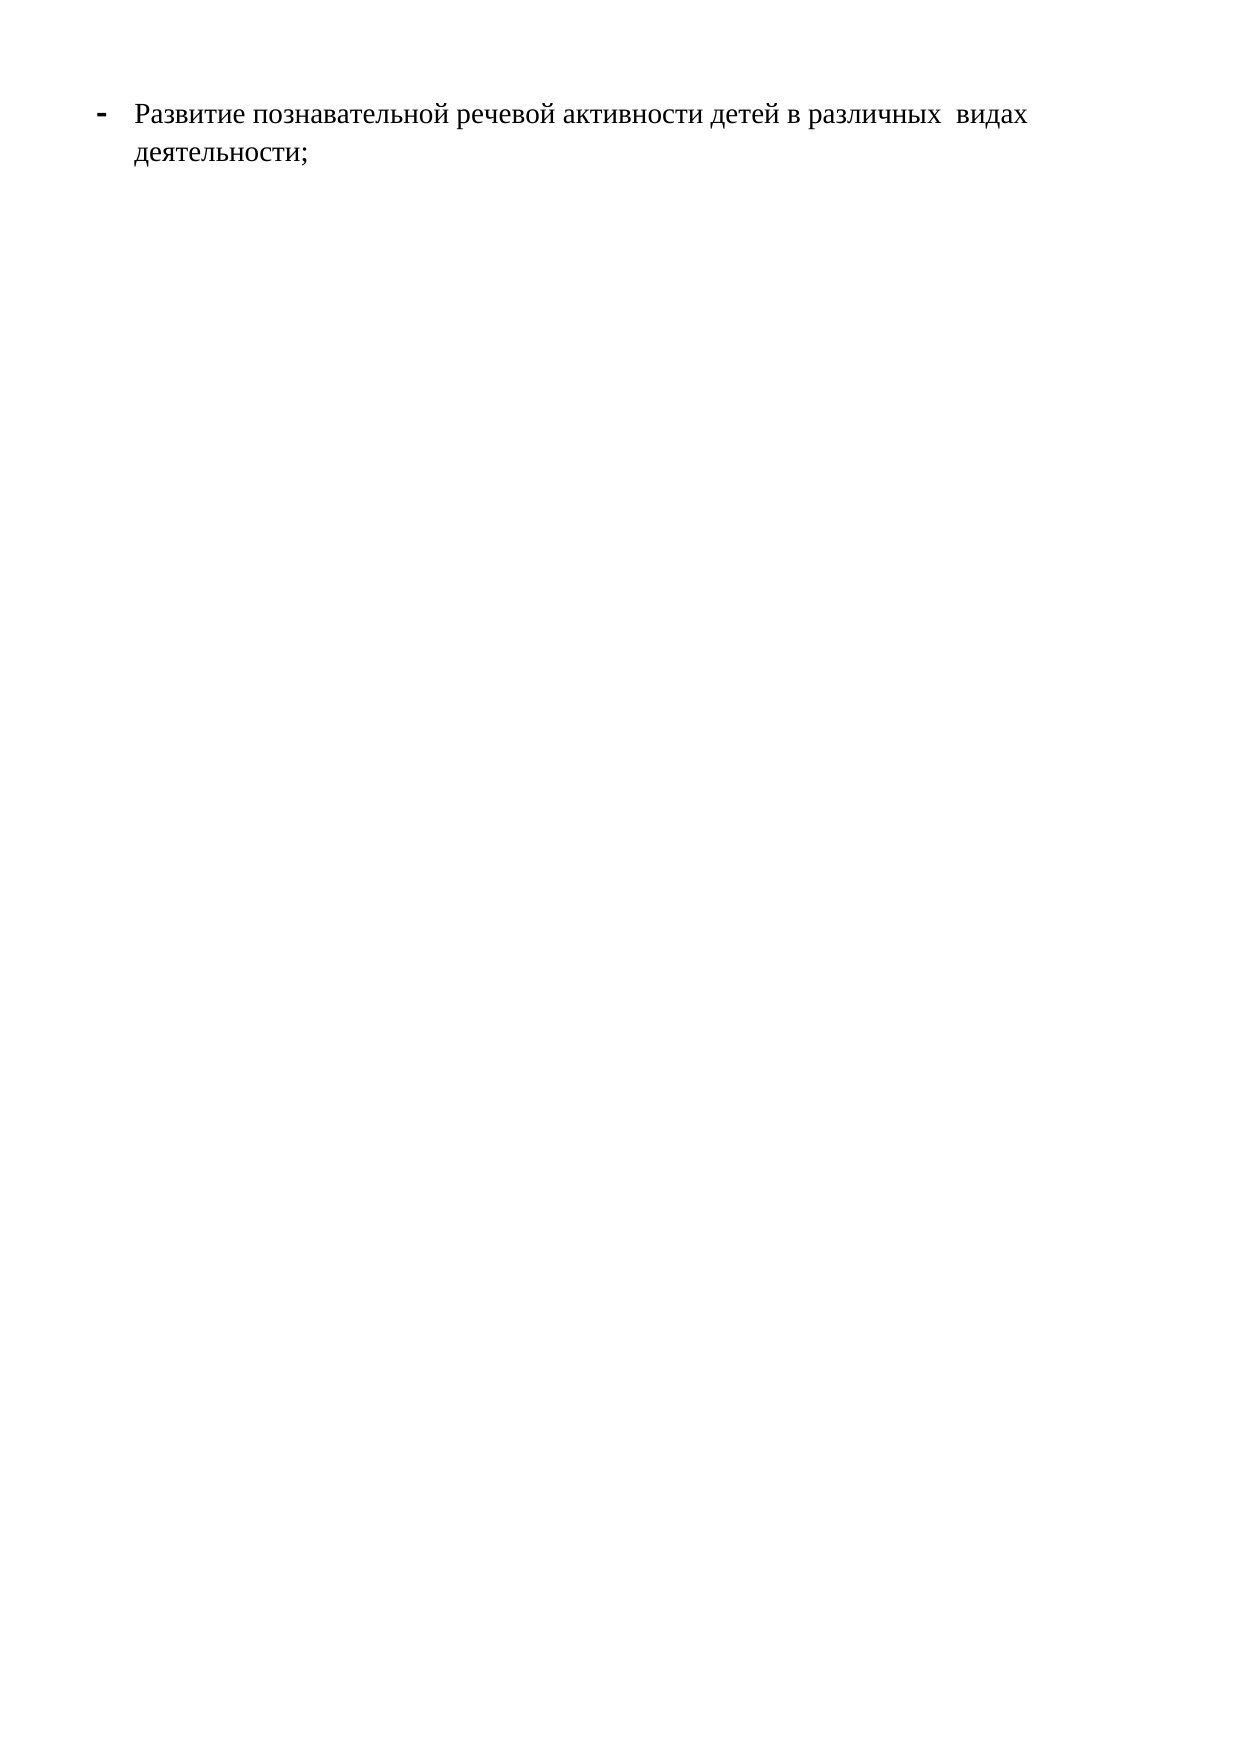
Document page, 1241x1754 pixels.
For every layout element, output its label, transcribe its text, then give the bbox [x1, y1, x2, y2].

list Развитие познавательной речевой активности детей в различных видах деятельности; [97, 96, 1137, 168]
